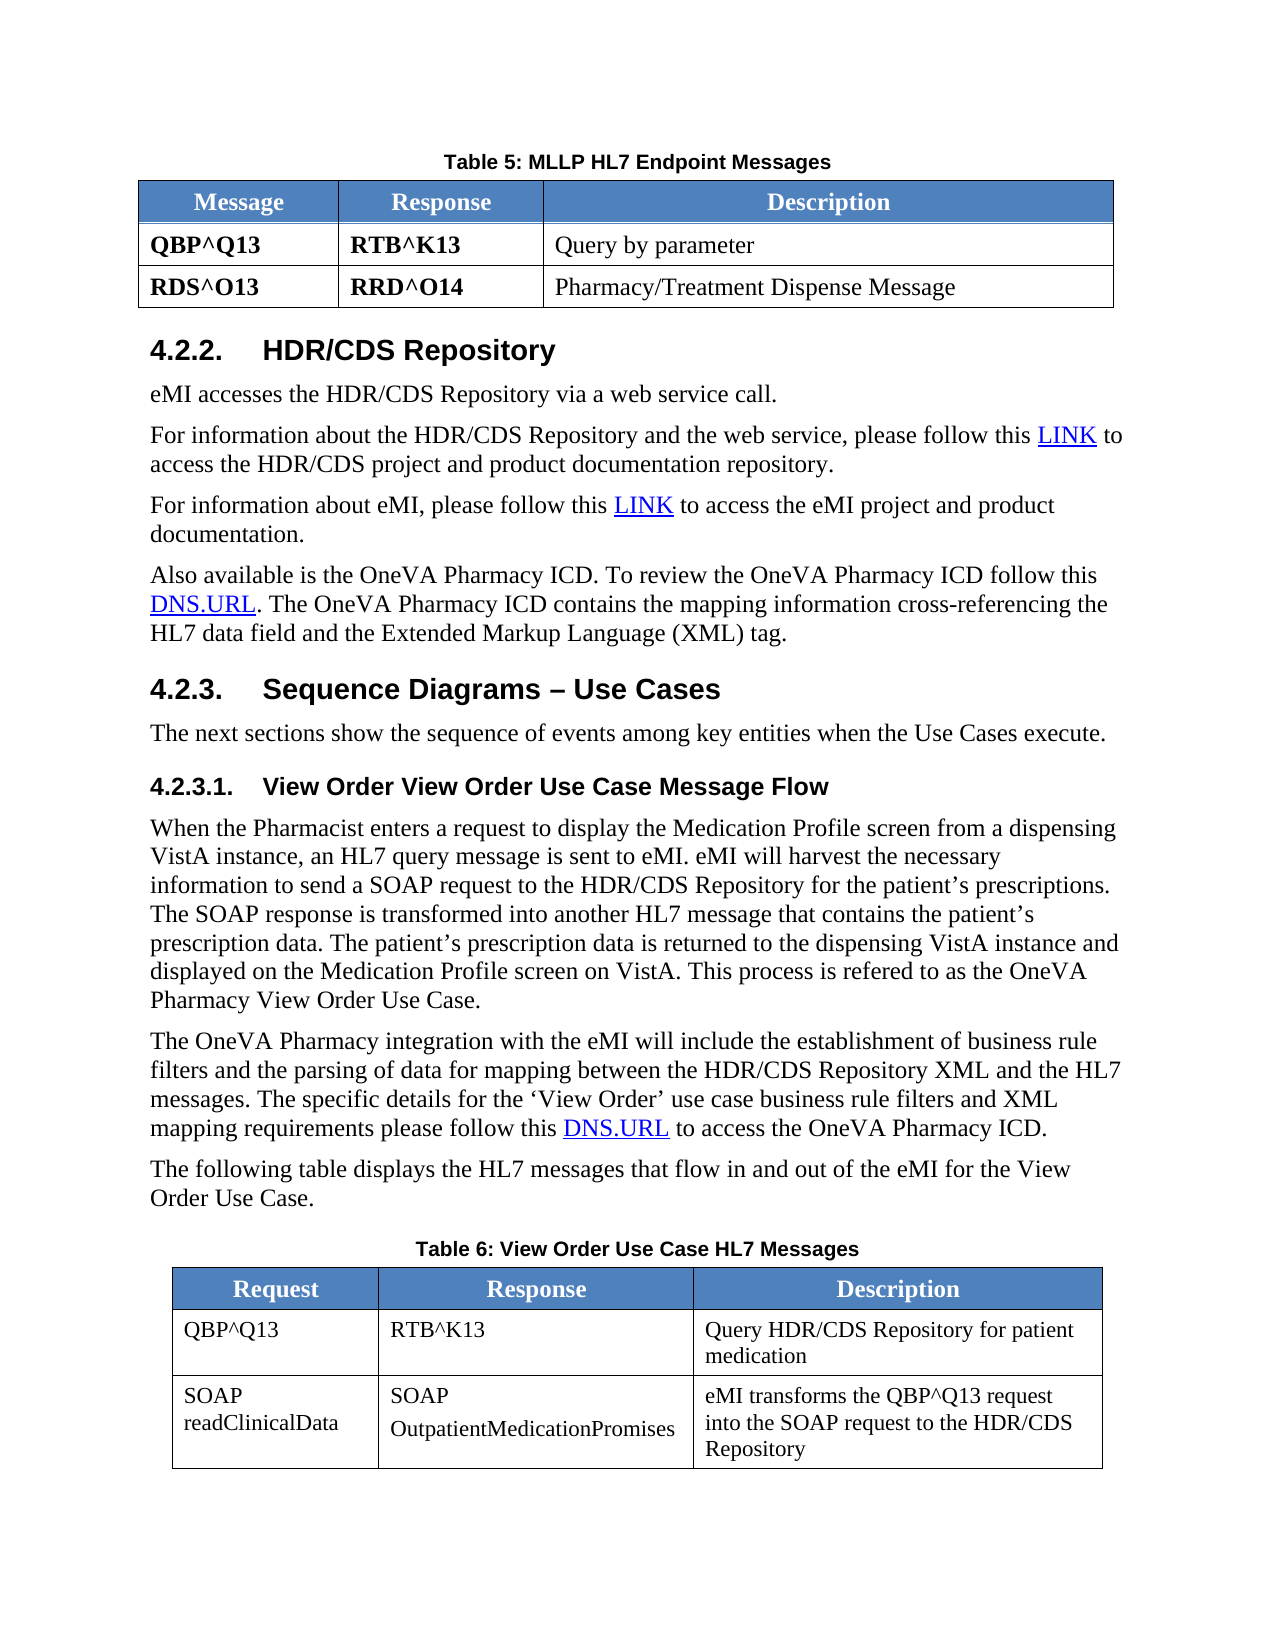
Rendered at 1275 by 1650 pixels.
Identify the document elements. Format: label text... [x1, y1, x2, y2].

table_header Message [139, 181, 338, 222]
table_cell Query by parameter [544, 224, 1113, 265]
subtitle Sequence Diagrams – Use Cases [150, 672, 1125, 705]
text eMI accesses the HDR/CDS Repository via a web service call. [150, 379, 1125, 408]
table_header Response [339, 181, 543, 222]
text For information about the HDR/CDS Repository and the web service, please follow this LINK to access the HDR/CDS project and product documentation repository. [150, 420, 1125, 478]
text The OneVA Pharmacy integration with the eMI will include the establishment of business rule filters and the parsing of data for mapping between the HDR/CDS Repository XML and the HL7 messages. The specific details for the ‘View Order’ use case business rule filters and XML mapping requirements please follow this DNS.URL to access the OneVA Pharmacy ICD. [150, 1026, 1125, 1141]
table_cell eMI transforms the QBP^Q13 request into the SOAP request to the HDR/CDS Repository [694, 1376, 1102, 1468]
table_cell RTB^K13 [339, 224, 543, 265]
text The following table displays the HL7 messages that flow in and out of the eMI for the View Order Use Case. [150, 1154, 1125, 1211]
table_cell SOAP readClinicalData [173, 1376, 378, 1468]
table_cell RTB^K13 [379, 1310, 693, 1375]
text Also available is the OneVA Pharmacy ICD. To review the OneVA Pharmacy ICD follow this DNS.URL. The OneVA Pharmacy ICD contains the mapping information cross-referencing the HL7 data field and the Extended Markup Language (XML) tag. [150, 560, 1125, 647]
table_cell QBP^Q13 [173, 1310, 378, 1375]
text For information about eMI, please follow this LINK to access the eMI project and product documentation. [150, 490, 1125, 548]
table_cell Pharmacy/Treatment Dispense Message [544, 266, 1113, 307]
table_cell QBP^Q13 [139, 224, 338, 265]
subtitle HDR/CDS Repository [150, 333, 1125, 367]
text When the Pharmacist enters a request to display the Medication Profile screen from a dispensing VistA instance, an HL7 query message is sent to eMI. eMI will harvest the necessary information to send a SOAP request to the HDR/CDS Repository for the patient’s prescriptions. The SOAP response is transformed into another HL7 message that contains the patient’s prescription data. The patient’s prescription data is returned to the dispensing VistA instance and displayed on the Medication Profile screen on VistA. This process is refered to as the OneVA Pharmacy View Order Use Case. [150, 813, 1125, 1014]
table_header Description [544, 181, 1113, 222]
table_cell SOAP OutpatientMedicationPromises [379, 1376, 693, 1468]
table_header Request [173, 1268, 378, 1309]
text Table 5: MLLP HL7 Endpoint Messages [150, 150, 1125, 174]
table_cell Query HDR/CDS Repository for patient medication [694, 1310, 1102, 1375]
table_header Description [694, 1268, 1102, 1309]
table_cell RDS^O13 [139, 266, 338, 307]
table_header Response [379, 1268, 693, 1309]
table_cell RRD^O14 [339, 266, 543, 307]
text Table 6: View Order Use Case HL7 Messages [150, 1236, 1125, 1260]
text The next sections show the sequence of events among key entities when the Use Cases execute. [150, 718, 1125, 746]
subtitle View Order View Order Use Case Message Flow [150, 771, 1125, 800]
